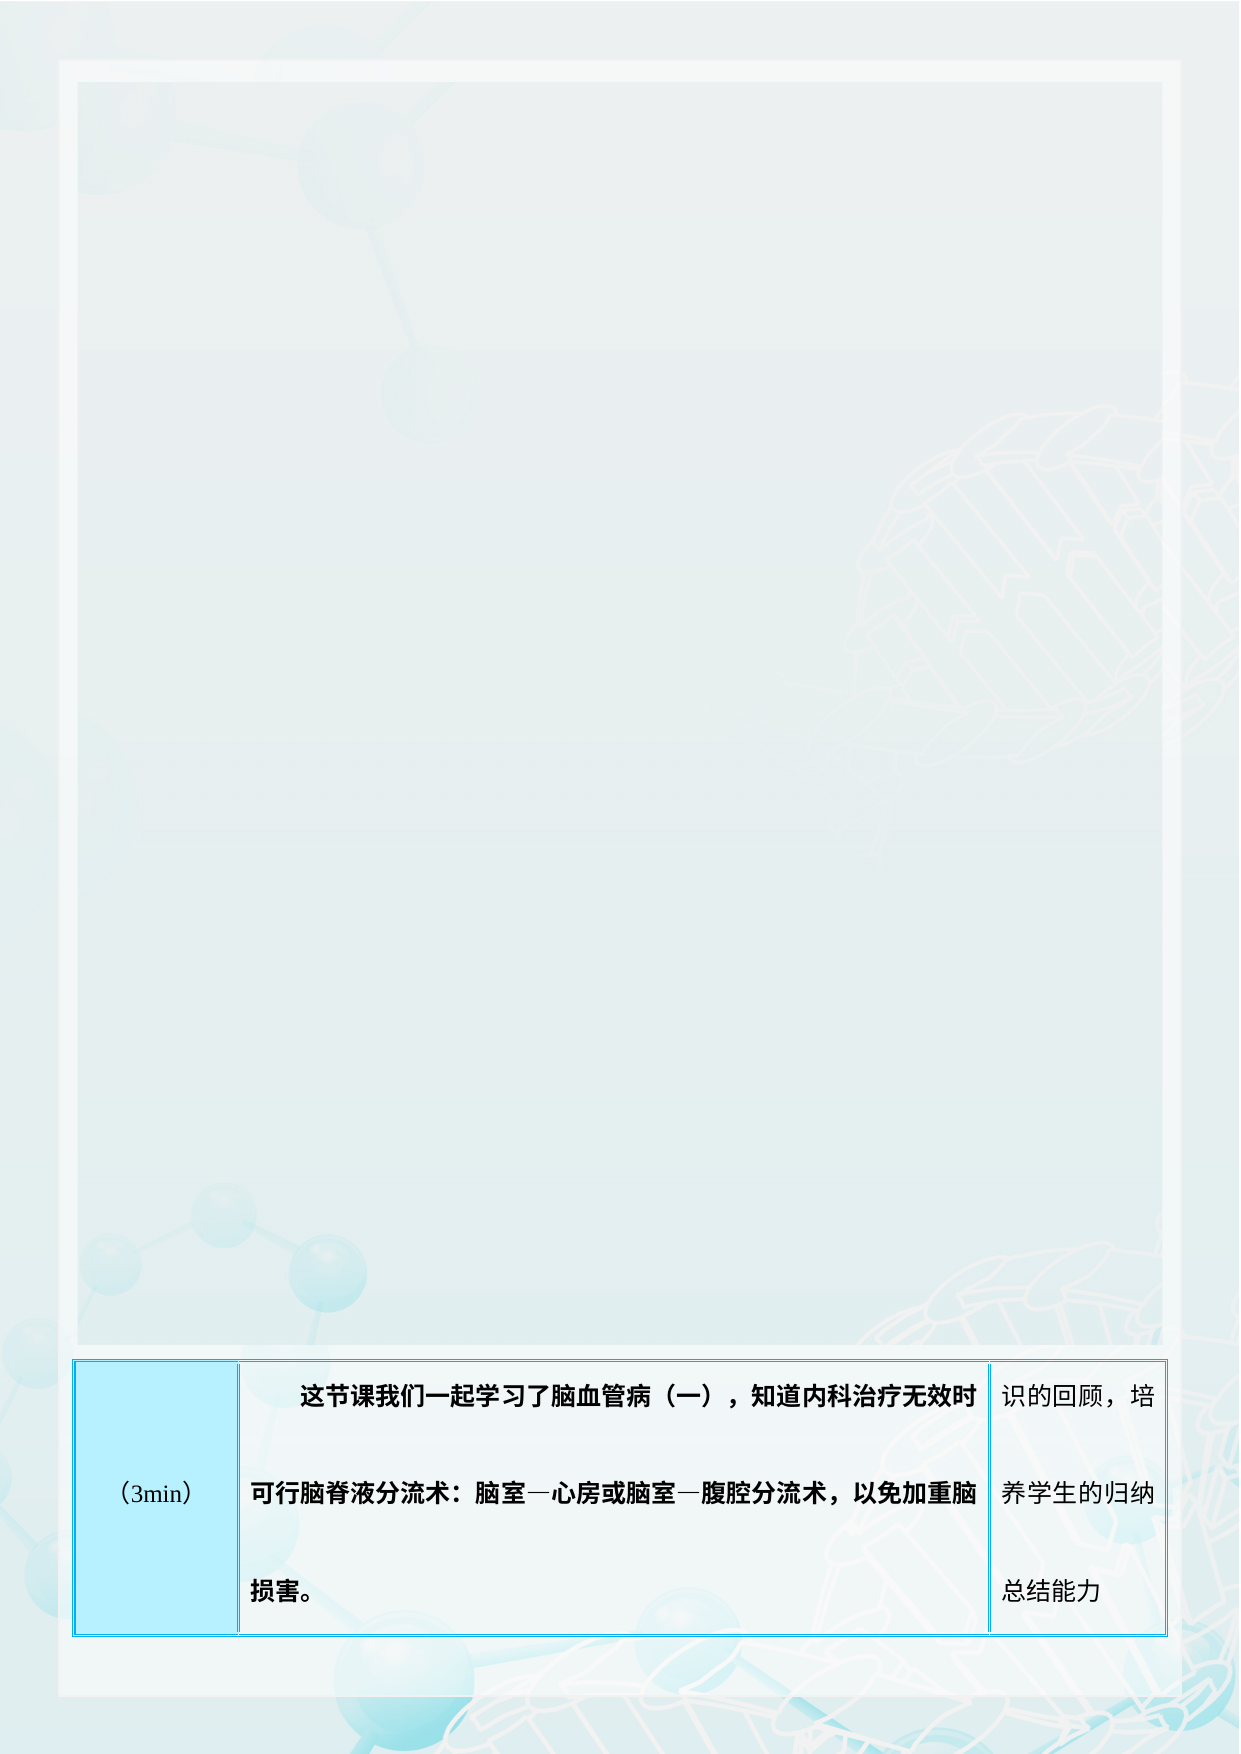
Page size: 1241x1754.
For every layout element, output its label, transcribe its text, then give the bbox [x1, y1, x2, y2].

table_cell 通过对所学知识的回顾，培养学生的归纳总结能力 [990, 1362, 1165, 1634]
table_cell 【教师】回顾和总结本节课的知识点。 这节课我们一起学习了脑血管病（一），知道内科治疗无效时可行脑脊液分流术：脑室—心房或脑室—腹腔分流术，以免加重脑损害。 [239, 1360, 990, 1634]
table_cell 课堂小结 （3min） [76, 1360, 239, 1634]
picture [0, 1, 1240, 1754]
